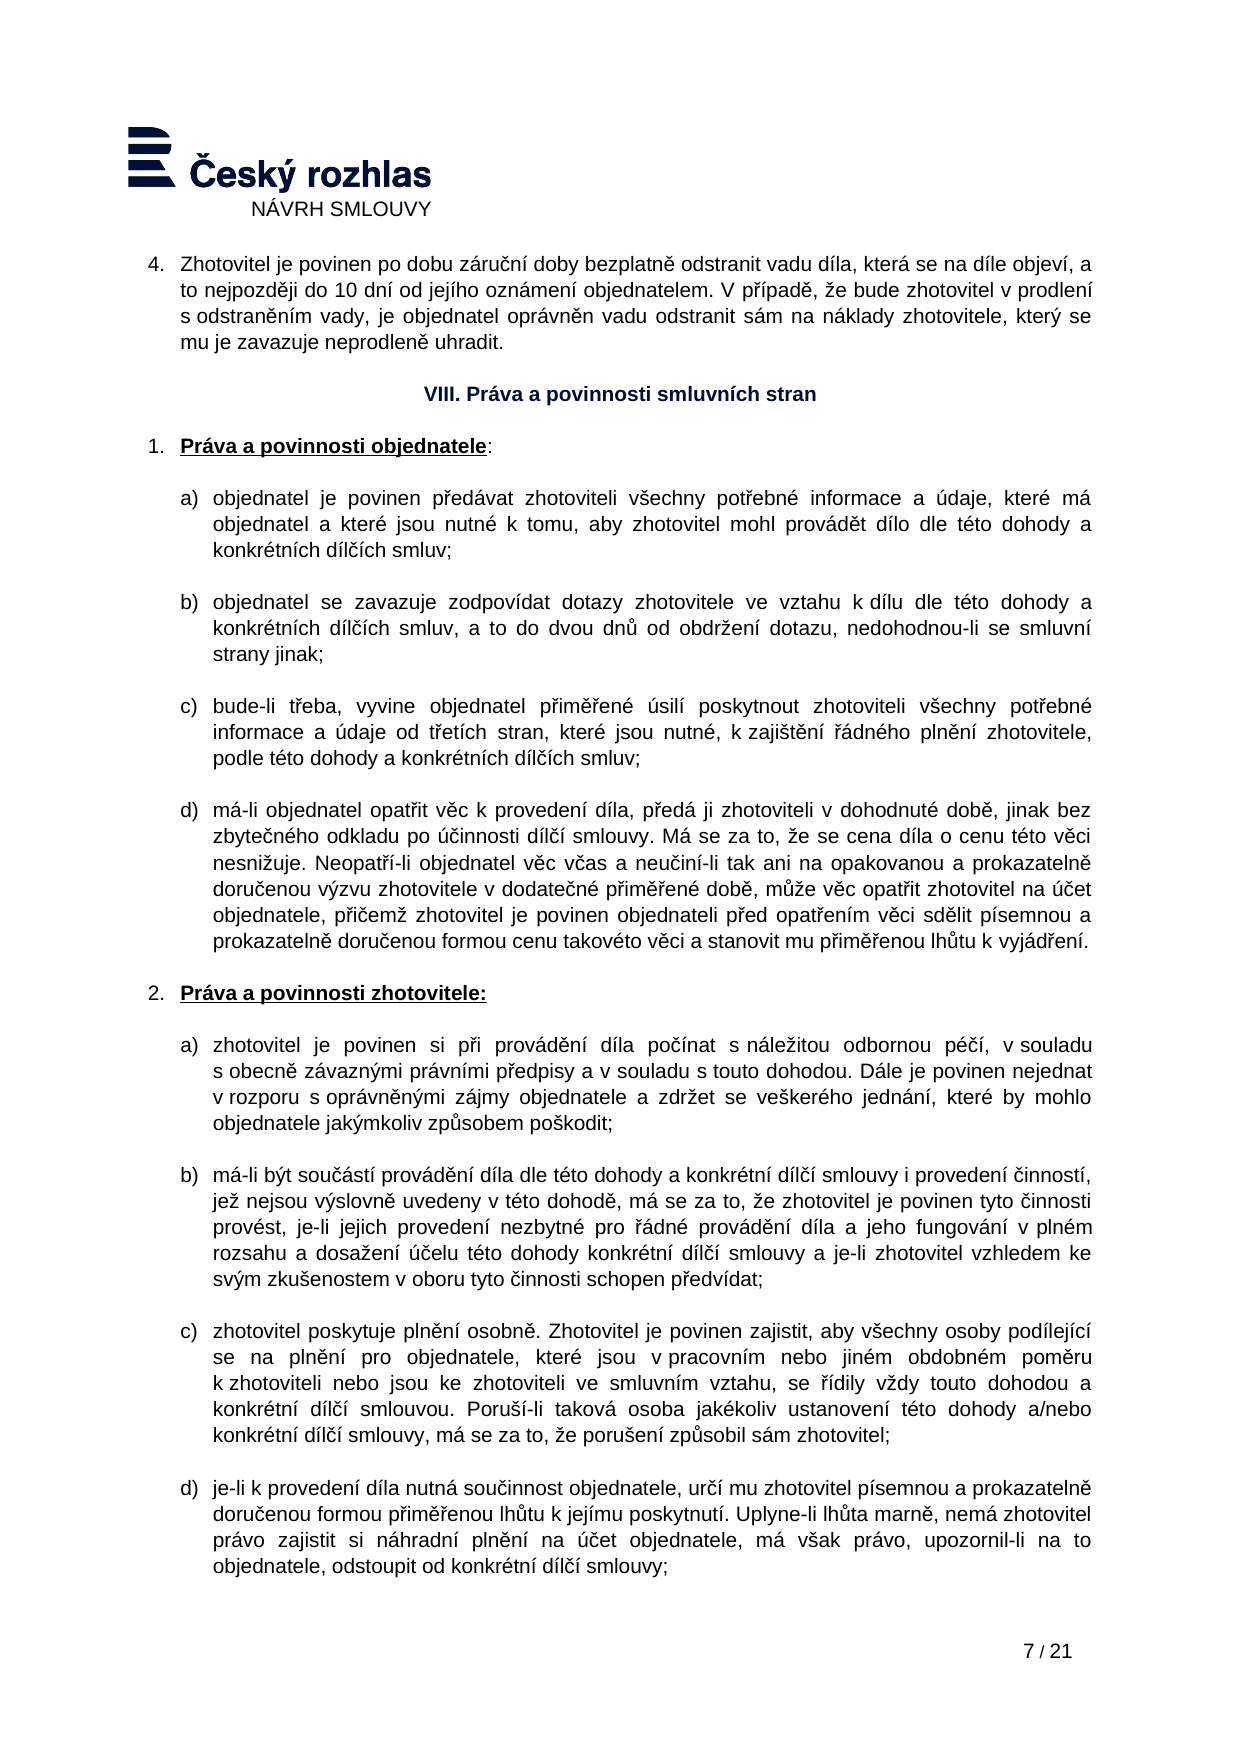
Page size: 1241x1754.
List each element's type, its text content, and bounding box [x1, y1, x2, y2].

list Práva a povinnosti zhotovitele: [148, 979, 1093, 1005]
list objednatel se zavazuje zodpovídat dotazy zhotovitele ve vztahu k dílu dle této dohody a konkrétních dílčích smluv, a to do dvou dnů od obdržení dotazu, nedohodnou-li se smluvní strany jinak; [180, 589, 1093, 667]
list bude-li třeba, vyvine objednatel přiměřené úsilí poskytnout zhotoviteli všechny potřebné informace a údaje od třetích stran, které jsou nutné, k zajištění řádného plnění zhotovitele, podle této dohody a konkrétních dílčích smluv; [180, 693, 1093, 771]
list Práva a povinnosti objednatele: [148, 432, 1093, 458]
list zhotovitel je povinen si při provádění díla počínat s náležitou odbornou péčí, v souladu s obecně závaznými právními předpisy a v souladu s touto dohodou. Dále je povinen nejednat v rozporu s oprávněnými zájmy objednatele a zdržet se veškerého jednání, které by mohlo objednatele jakýmkoliv způsobem poškodit; [180, 1031, 1093, 1136]
list zhotovitel poskytuje plnění osobně. Zhotovitel je povinen zajistit, aby všechny osoby podílející se na plnění pro objednatele, které jsou v pracovním nebo jiném obdobném poměru k zhotoviteli nebo jsou ke zhotoviteli ve smluvním vztahu, se řídily vždy touto dohodou a konkrétní dílčí smlouvou. Poruší-li taková osoba jakékoliv ustanovení této dohody a/nebo konkrétní dílčí smlouvy, má se za to, že porušení způsobil sám zhotovitel; [180, 1318, 1093, 1448]
subtitle Práva a povinnosti smluvních stran [148, 380, 1093, 406]
list má-li být součástí provádění díla dle této dohody a konkrétní dílčí smlouvy i provedení činností, jež nejsou výslovně uvedeny v této dohodě, má se za to, že zhotovitel je povinen tyto činnosti provést, je-li jejich provedení nezbytné pro řádné provádění díla a jeho fungování v plném rozsahu a dosažení účelu této dohody konkrétní dílčí smlouvy a je-li zhotovitel vzhledem ke svým zkušenostem v oboru tyto činnosti schopen předvídat; [180, 1162, 1093, 1292]
list má-li objednatel opatřit věc k provedení díla, předá ji zhotoviteli v dohodnuté době, jinak bez zbytečného odkladu po účinnosti dílčí smlouvy. Má se za to, že se cena díla o cenu této věci nesnižuje. Neopatří-li objednatel věc včas a neučiní-li tak ani na opakovanou a prokazatelně doručenou výzvu zhotovitele v dodatečné přiměřené době, může věc opatřit zhotovitel na účet objednatele, přičemž zhotovitel je povinen objednateli před opatřením věci sdělit písemnou a prokazatelně doručenou formou cenu takovéto věci a stanovit mu přiměřenou lhůtu k vyjádření. [180, 797, 1093, 953]
list Zhotovitel je povinen po dobu záruční doby bezplatně odstranit vadu díla, která se na díle objeví, a to nejpozději do 10 dní od jejího oznámení objednatelem. V případě, že bude zhotovitel v prodlení s odstraněním vady, je objednatel oprávněn vadu odstranit sám na náklady zhotovitele, který se mu je zavazuje neprodleně uhradit. [148, 250, 1093, 354]
list je-li k provedení díla nutná součinnost objednatele, určí mu zhotovitel písemnou a prokazatelně doručenou formou přiměřenou lhůtu k jejímu poskytnutí. Uplyne-li lhůta marně, nemá zhotovitel právo zajistit si náhradní plnění na účet objednatele, má však právo, upozornil-li na to objednatele, odstoupit od konkrétní dílčí smlouvy; [180, 1474, 1093, 1578]
picture [128, 127, 431, 193]
list objednatel je povinen předávat zhotoviteli všechny potřebné informace a údaje, které má objednatel a které jsou nutné k tomu, aby zhotovitel mohl provádět dílo dle této dohody a konkrétních dílčích smluv; [180, 484, 1093, 563]
